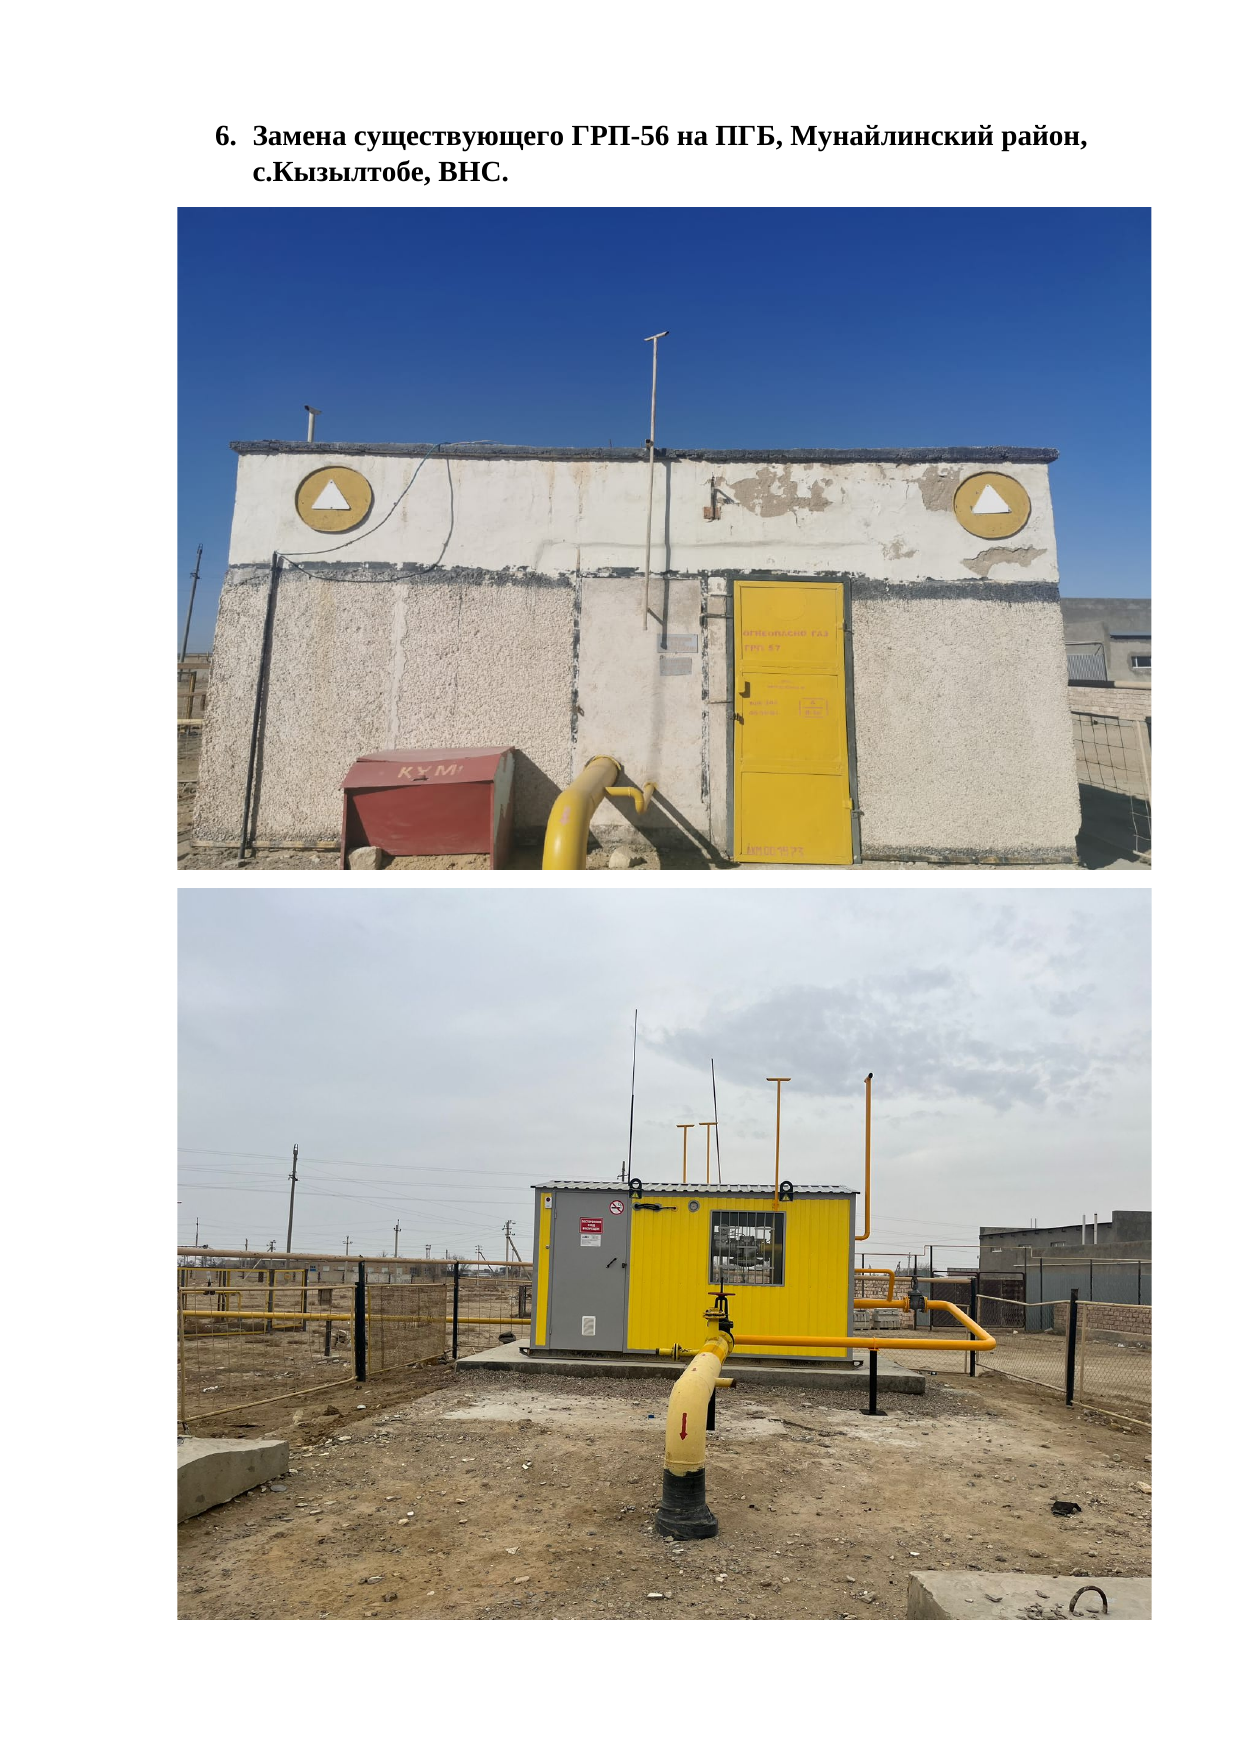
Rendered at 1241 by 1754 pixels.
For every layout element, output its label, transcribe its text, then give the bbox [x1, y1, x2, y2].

picture [177, 888, 1152, 1620]
list Замена существующего ГРП-56 на ПГБ, Мунайлинский район, с.Кызылтобе, ВНС. [215, 118, 1152, 188]
picture [177, 207, 1152, 870]
